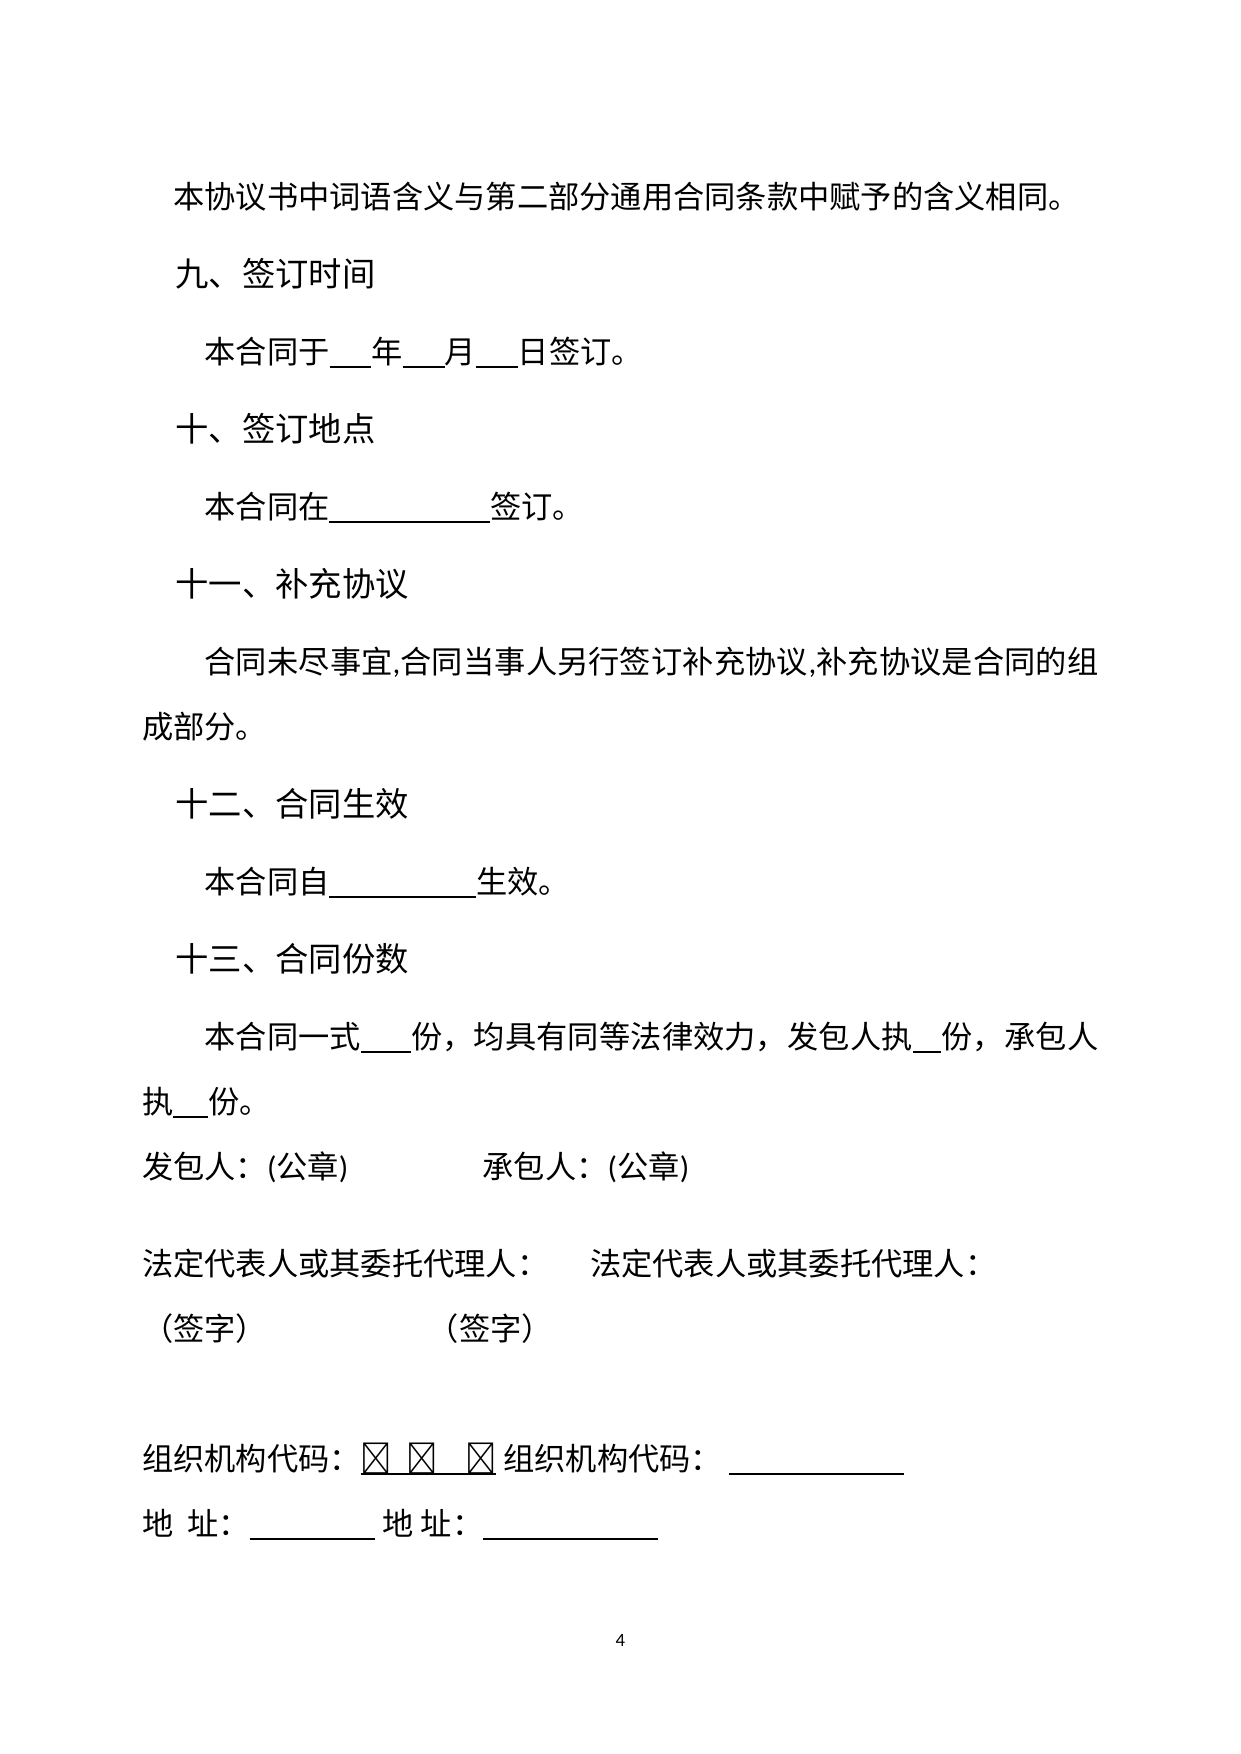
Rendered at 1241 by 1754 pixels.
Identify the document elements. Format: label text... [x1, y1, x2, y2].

subtitle 十、签订地点 [142, 394, 1098, 459]
text 本协议书中词语含义与第二部分通用合同条款中赋予的含义相同。 [142, 162, 1098, 227]
text 组织机构代码：   组织机构代码： [142, 1424, 1098, 1489]
text 本合同自 生效。 [142, 847, 1098, 912]
text 本合同在 签订。 [142, 472, 1098, 537]
subtitle 十二、合同生效 [142, 769, 1098, 834]
text 合同未尽事宜,合同当事人另行签订补充协议,补充协议是合同的组成部分。 [142, 627, 1098, 757]
text 本合同于 年 月 日签订。 [142, 317, 1098, 382]
text 法定代表人或其委托代理人： 法定代表人或其委托代理人： [142, 1229, 1098, 1294]
text 发包人：(公章) 承包人：(公章) [142, 1132, 1098, 1197]
text 本合同一式 份，均具有同等法律效力，发包人执 份，承包人执 份。 [142, 1002, 1098, 1132]
subtitle 十三、合同份数 [142, 924, 1098, 989]
subtitle 十一、补充协议 [142, 549, 1098, 614]
text 地 址： 地 址： [142, 1489, 1098, 1554]
subtitle 九、签订时间 [142, 239, 1098, 304]
text （签字） （签字） [142, 1294, 1098, 1359]
